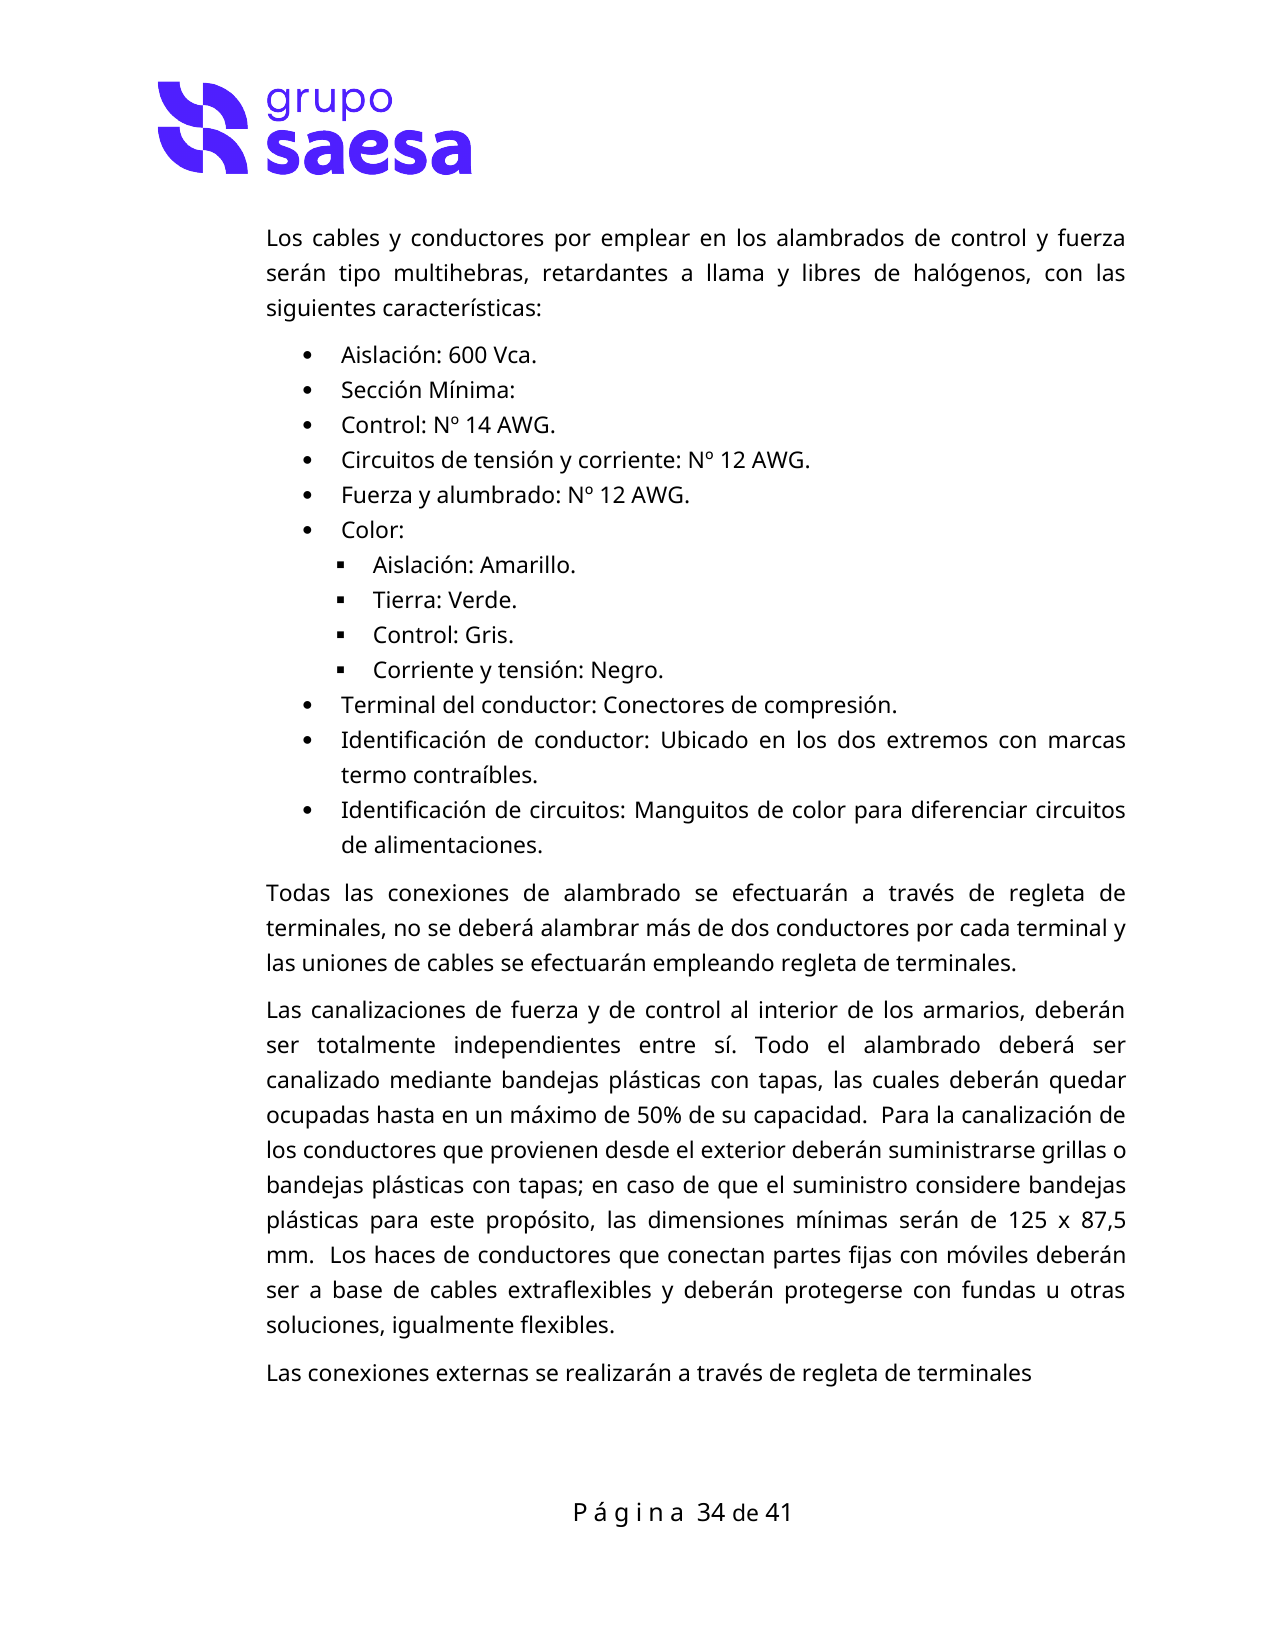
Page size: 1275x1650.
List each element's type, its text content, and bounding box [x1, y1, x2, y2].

list Identificación de circuitos: Manguitos de color para diferenciar circuitos de alimentaciones. [303, 794, 1127, 860]
list Terminal del conductor: Conectores de compresión. [303, 689, 1127, 720]
list Circuitos de tensión y corriente: Nº 12 AWG. [303, 444, 1127, 475]
picture [147, 73, 481, 178]
text Las conexiones externas se realizarán a través de regleta de terminales [266, 1356, 1127, 1388]
list Tierra: Verde. [335, 584, 1127, 615]
list Aislación: Amarillo. [335, 549, 1127, 580]
list Control: Nº 14 AWG. [303, 409, 1127, 440]
list Sección Mínima: [303, 374, 1127, 405]
text Todas las conexiones de alambrado se efectuarán a través de regleta de terminales, no se deberá alambrar más de dos conductores por cada terminal y las uniones de cables se efectuarán empleando regleta de terminales. [266, 876, 1127, 978]
list Aislación: 600 Vca. [303, 339, 1127, 370]
text Los cables y conductores por emplear en los alambrados de control y fuerza serán tipo multihebras, retardantes a llama y libres de halógenos, con las siguientes características: [266, 221, 1127, 323]
text Las canalizaciones de fuerza y de control al interior de los armarios, deberán ser totalmente independientes entre sí. Todo el alambrado deberá ser canalizado mediante bandejas plásticas con tapas, las cuales deberán quedar ocupadas hasta en un máximo de 50% de su capacidad. Para la canalización de los conductores que provienen desde el exterior deberán suministrarse grillas o bandejas plásticas con tapas; en caso de que el suministro considere bandejas plásticas para este propósito, las dimensiones mínimas serán de 125 x 87,5 mm. Los haces de conductores que conectan partes fijas con móviles deberán ser a base de cables extraflexibles y deberán protegerse con fundas u otras soluciones, igualmente flexibles. [266, 994, 1127, 1340]
list Color: [303, 514, 1127, 545]
list Identificación de conductor: Ubicado en los dos extremos con marcas termo contraíbles. [303, 724, 1127, 790]
list Fuerza y alumbrado: Nº 12 AWG. [303, 479, 1127, 510]
list Control: Gris. [335, 619, 1127, 650]
list Corriente y tensión: Negro. [335, 654, 1127, 685]
